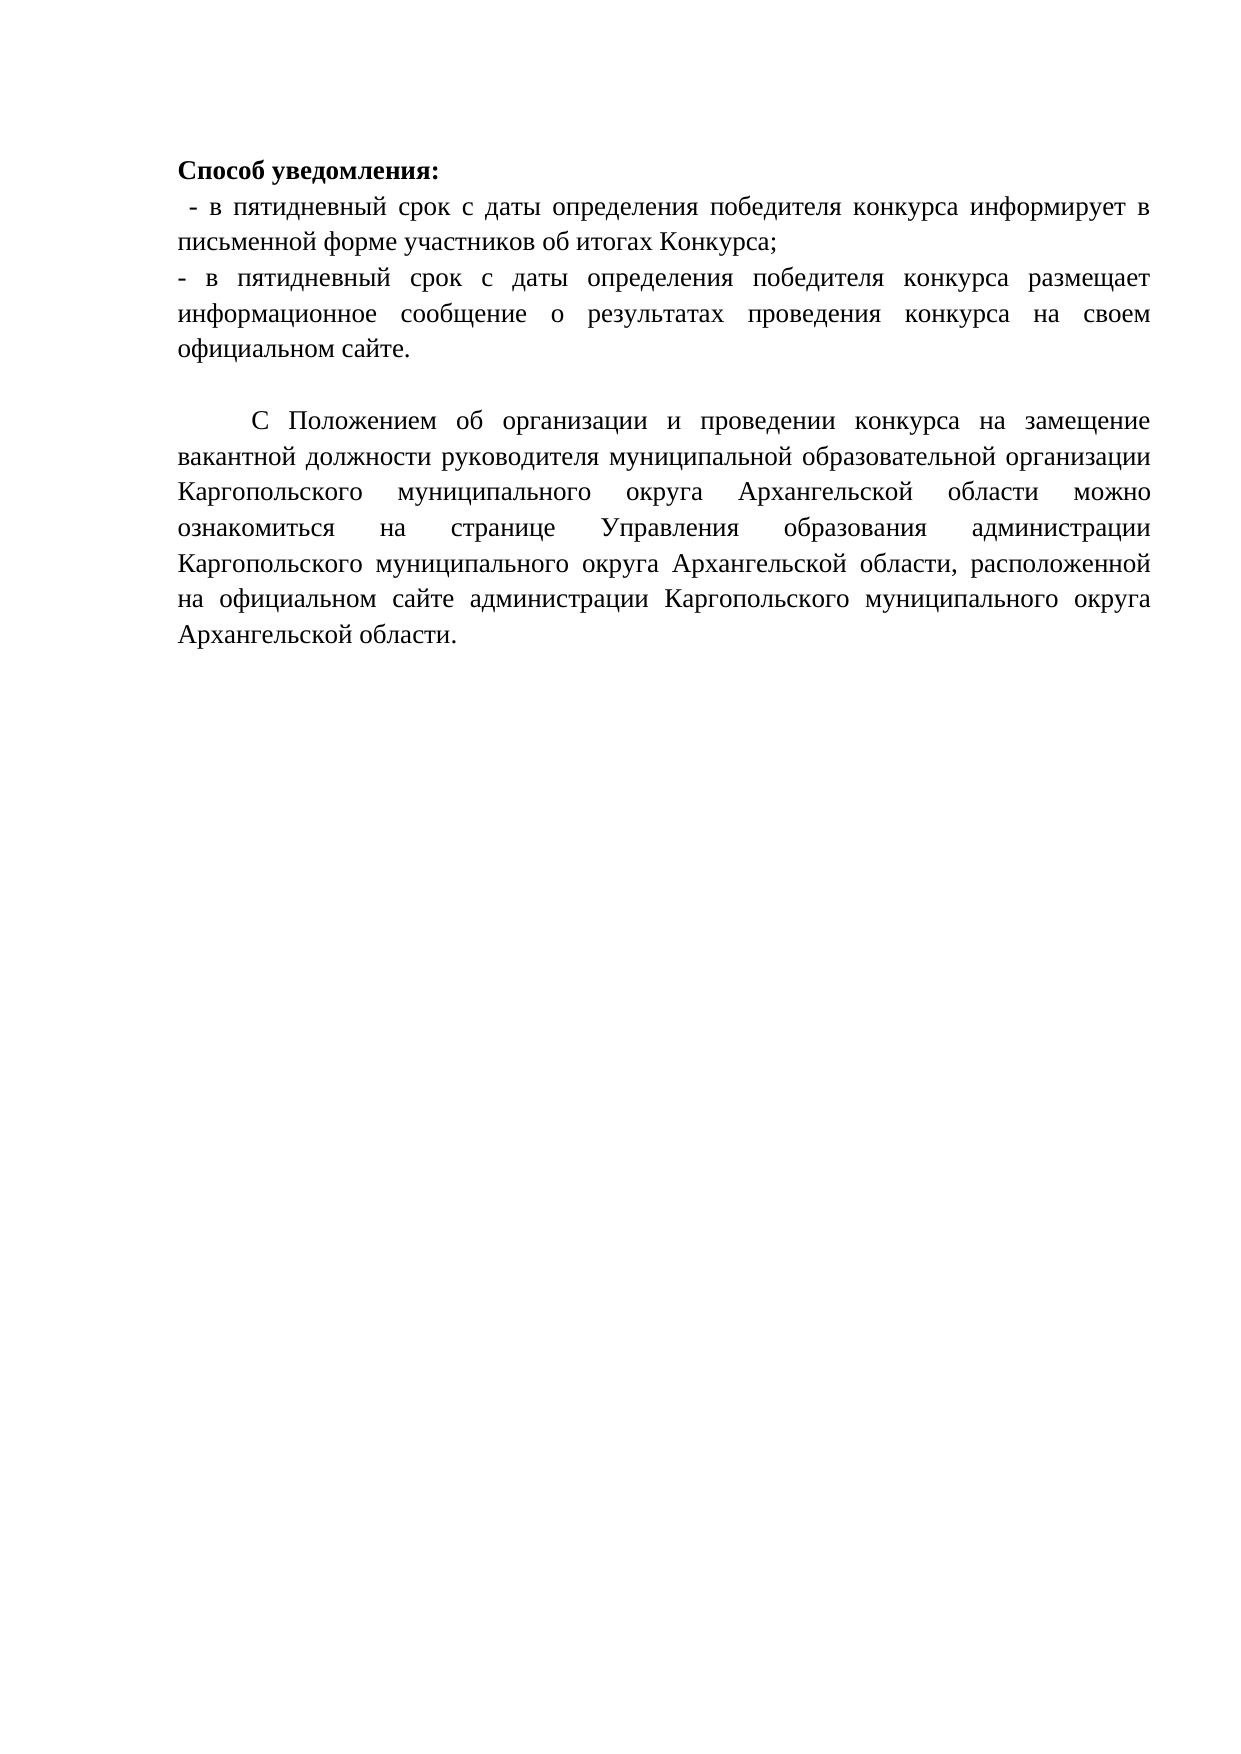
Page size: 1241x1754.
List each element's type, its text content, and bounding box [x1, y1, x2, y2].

text Способ уведомления: [177, 154, 1152, 185]
text - в пятидневный срок с даты определения победителя конкурса размещает информационное сообщение о результатах проведения конкурса на своем официальном сайте. [177, 261, 1152, 364]
text С Положением об организации и проведении конкурса на замещение вакантной должности руководителя муниципальной образовательной организации Каргопольского муниципального округа Архангельской области можно ознакомиться на странице Управления образования администрации Каргопольского муниципального округа Архангельской области, расположенной на официальном сайте администрации Каргопольского муниципального округа Архангельской области. [177, 404, 1152, 649]
text - в пятидневный срок с даты определения победителя конкурса информирует в письменной форме участников об итогах Конкурса; [177, 189, 1152, 256]
